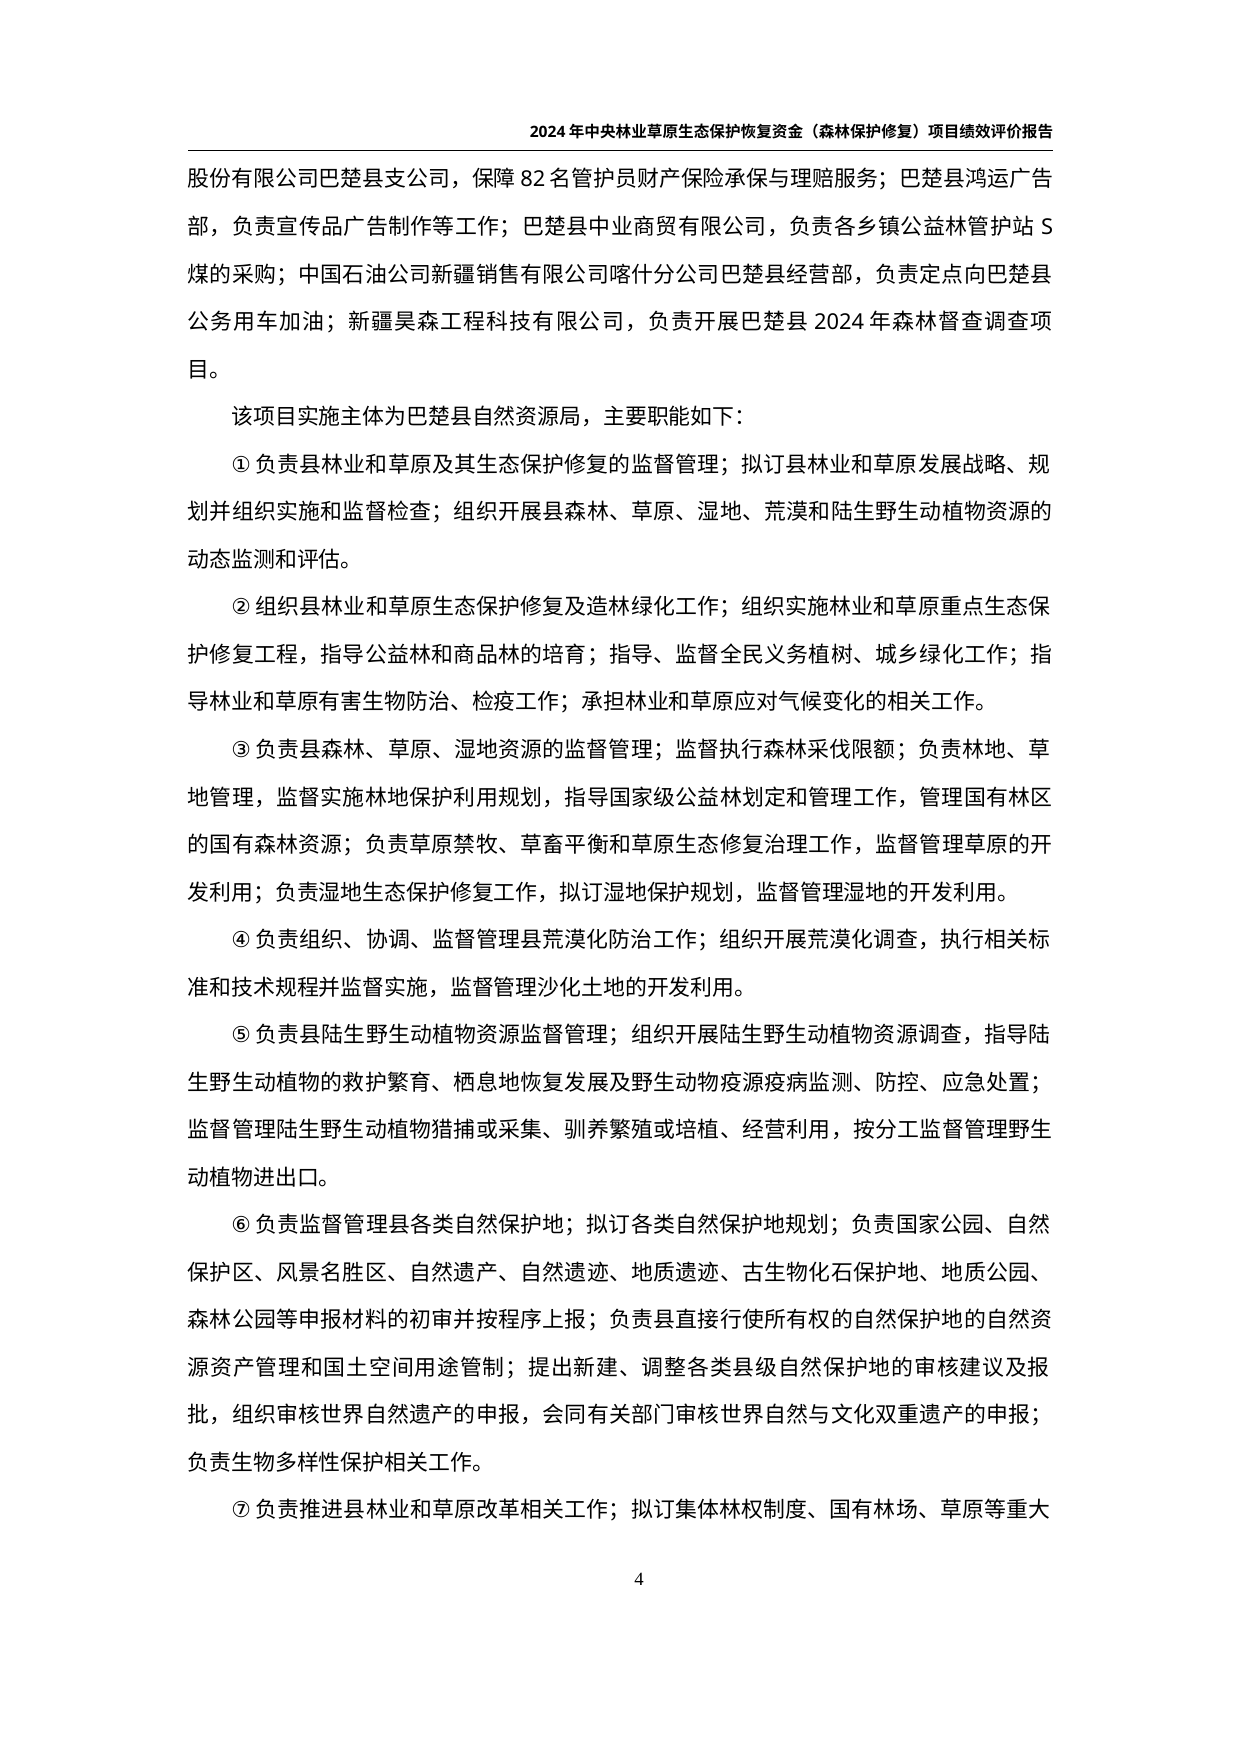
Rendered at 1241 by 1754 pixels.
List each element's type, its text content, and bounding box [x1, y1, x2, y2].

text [187, 1492, 1053, 1524]
text ①负责县林业和草原及其生态保护修复的监督管理；拟订县林业和草原发展战略、规划并组织实施和监督检查；组织开展县森林、草原、湿地、荒漠和陆生野生动植物资源的动态监测和评估。 [187, 447, 1053, 573]
text ⑥负责监督管理县各类自然保护地；拟订各类自然保护地规划；负责国家公园、自然保护区、风景名胜区、自然遗产、自然遗迹、地质遗迹、古生物化石保护地、地质公园、森林公园等申报材料的初审并按程序上报；负责县直接行使所有权的自然保护地的自然资源资产管理和国土空间用途管制；提出新建、调整各类县级自然保护地的审核建议及报批，组织审核世界自然遗产的申报，会同有关部门审核世界自然与文化双重遗产的申报；负责生物多样性保护相关工作。 [187, 1207, 1053, 1476]
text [187, 161, 1053, 383]
text 该项目实施主体为巴楚县自然资源局，主要职能如下： [187, 399, 1053, 431]
text ③负责县森林、草原、湿地资源的监督管理；监督执行森林采伐限额；负责林地、草地管理，监督实施林地保护利用规划，指导国家级公益林划定和管理工作，管理国有林区的国有森林资源；负责草原禁牧、草畜平衡和草原生态修复治理工作，监督管理草原的开发利用；负责湿地生态保护修复工作，拟订湿地保护规划，监督管理湿地的开发利用。 [187, 732, 1053, 906]
text ④负责组织、协调、监督管理县荒漠化防治工作；组织开展荒漠化调查，执行相关标准和技术规程并监督实施，监督管理沙化土地的开发利用。 [187, 922, 1053, 1001]
text ⑤负责县陆生野生动植物资源监督管理；组织开展陆生野生动植物资源调查，指导陆生野生动植物的救护繁育、栖息地恢复发展及野生动物疫源疫病监测、防控、应急处置；监督管理陆生野生动植物猎捕或采集、驯养繁殖或培植、经营利用，按分工监督管理野生动植物进出口。 [187, 1017, 1053, 1191]
text ②组织县林业和草原生态保护修复及造林绿化工作；组织实施林业和草原重点生态保护修复工程，指导公益林和商品林的培育；指导、监督全民义务植树、城乡绿化工作；指导林业和草原有害生物防治、检疫工作；承担林业和草原应对气候变化的相关工作。 [187, 589, 1053, 716]
